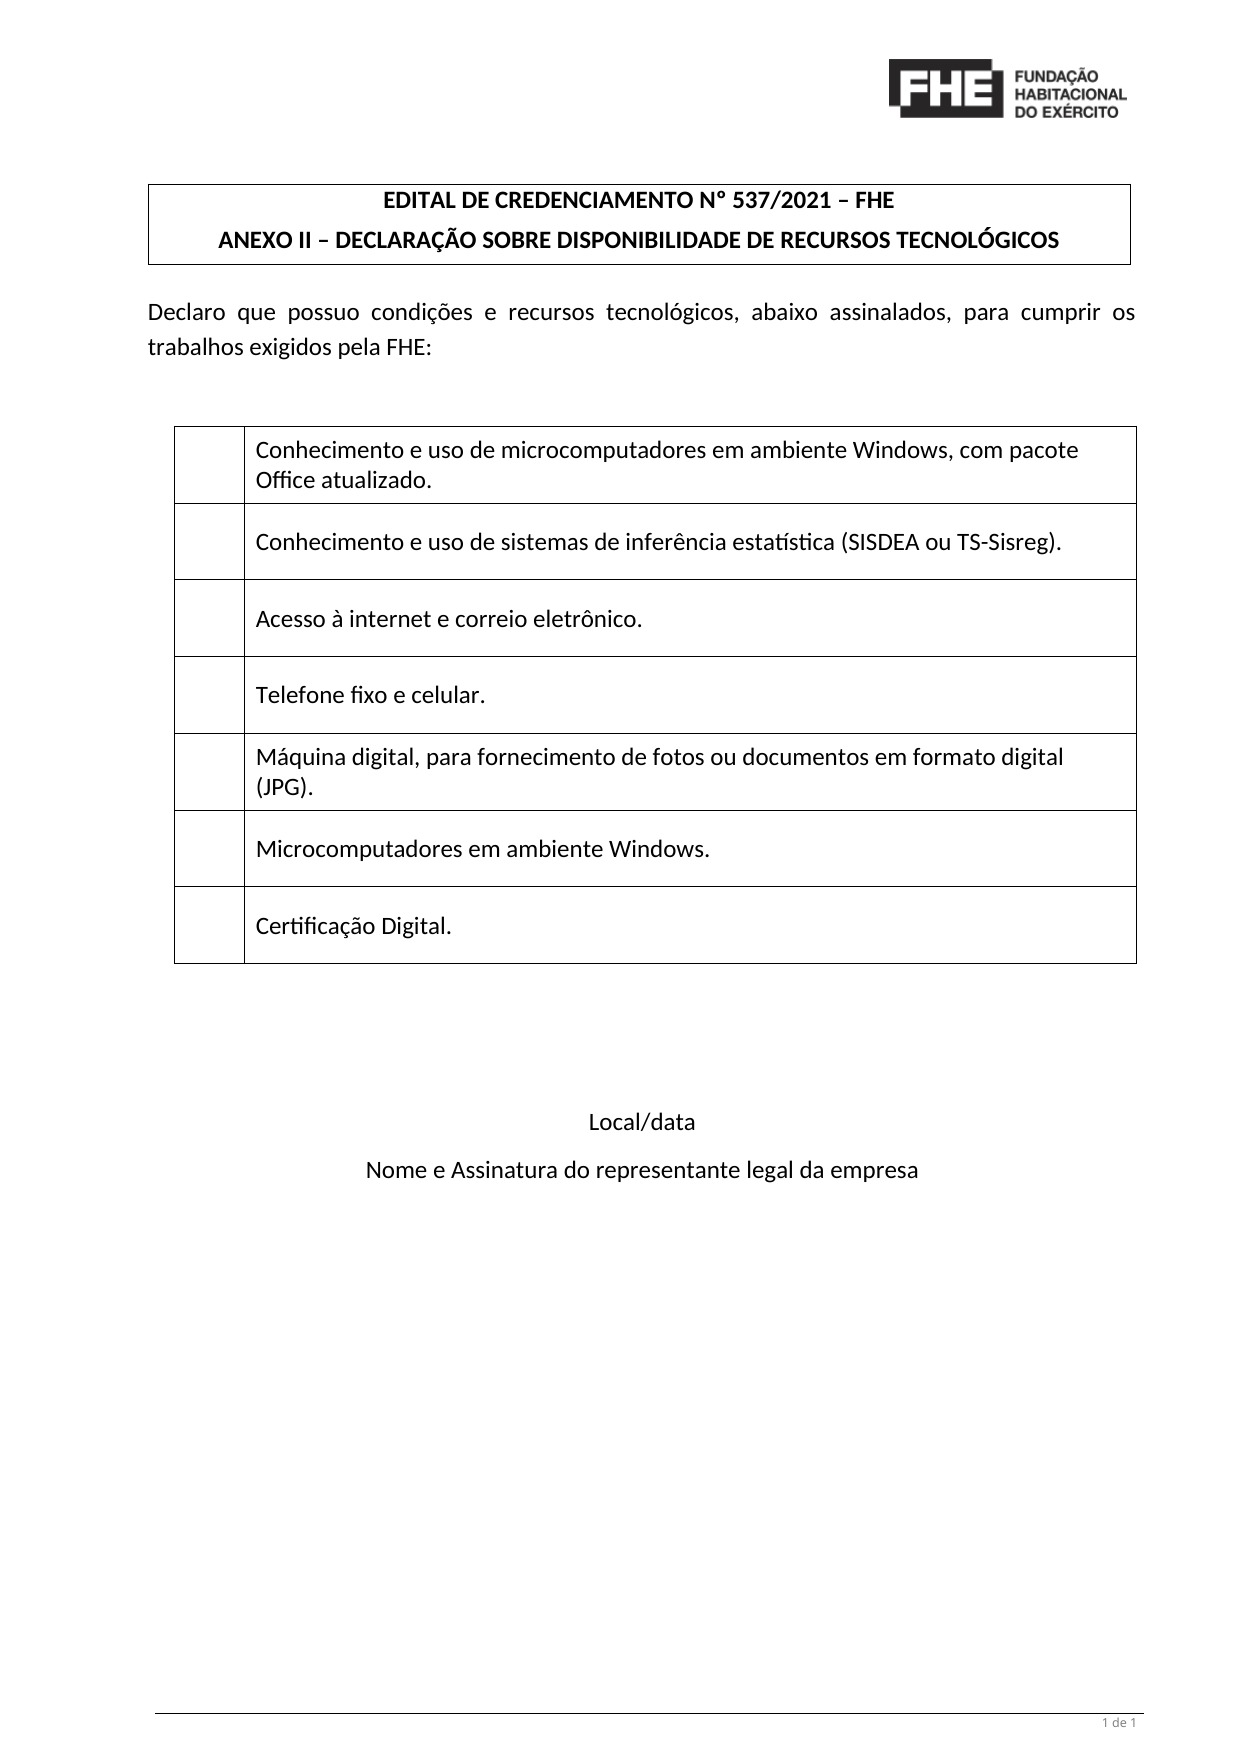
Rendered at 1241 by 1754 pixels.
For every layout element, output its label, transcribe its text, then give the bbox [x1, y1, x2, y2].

table_cell Microcomputadores em ambiente Windows. [245, 811, 1136, 886]
text Local/data [148, 1107, 1137, 1137]
table_cell [175, 580, 244, 656]
table_cell ANEXO II – DECLARAÇÃO SOBRE DISPONIBILIDADE DE RECURSOS TECNOLÓGICOS [149, 215, 1130, 264]
table_header EDITAL DE CREDENCIAMENTO Nº 537/2021 – FHE [149, 185, 1130, 215]
picture [887, 59, 1130, 119]
table_cell [175, 887, 244, 963]
text Nome e Assinatura do representante legal da empresa [148, 1154, 1137, 1184]
table_header [175, 427, 244, 502]
table_cell Máquina digital, para fornecimento de fotos ou documentos em formato digital (JPG). [245, 734, 1136, 809]
text Declaro que possuo condições e recursos tecnológicos, abaixo assinalados, para cumprir os trabalhos exigidos pela FHE: [148, 296, 1137, 361]
table_cell Conhecimento e uso de sistemas de inferência estatística (SISDEA ou TS-Sisreg). [245, 504, 1136, 579]
table_cell [175, 504, 244, 579]
table_cell Acesso à internet e correio eletrônico. [245, 580, 1136, 656]
table_cell Telefone fixo e celular. [245, 657, 1136, 733]
table_header Conhecimento e uso de microcomputadores em ambiente Windows, com pacote Office atualizado. [245, 427, 1136, 502]
table_cell [175, 657, 244, 733]
table_cell [175, 811, 244, 886]
table_cell [175, 734, 244, 809]
table_cell Certificação Digital. [245, 887, 1136, 963]
